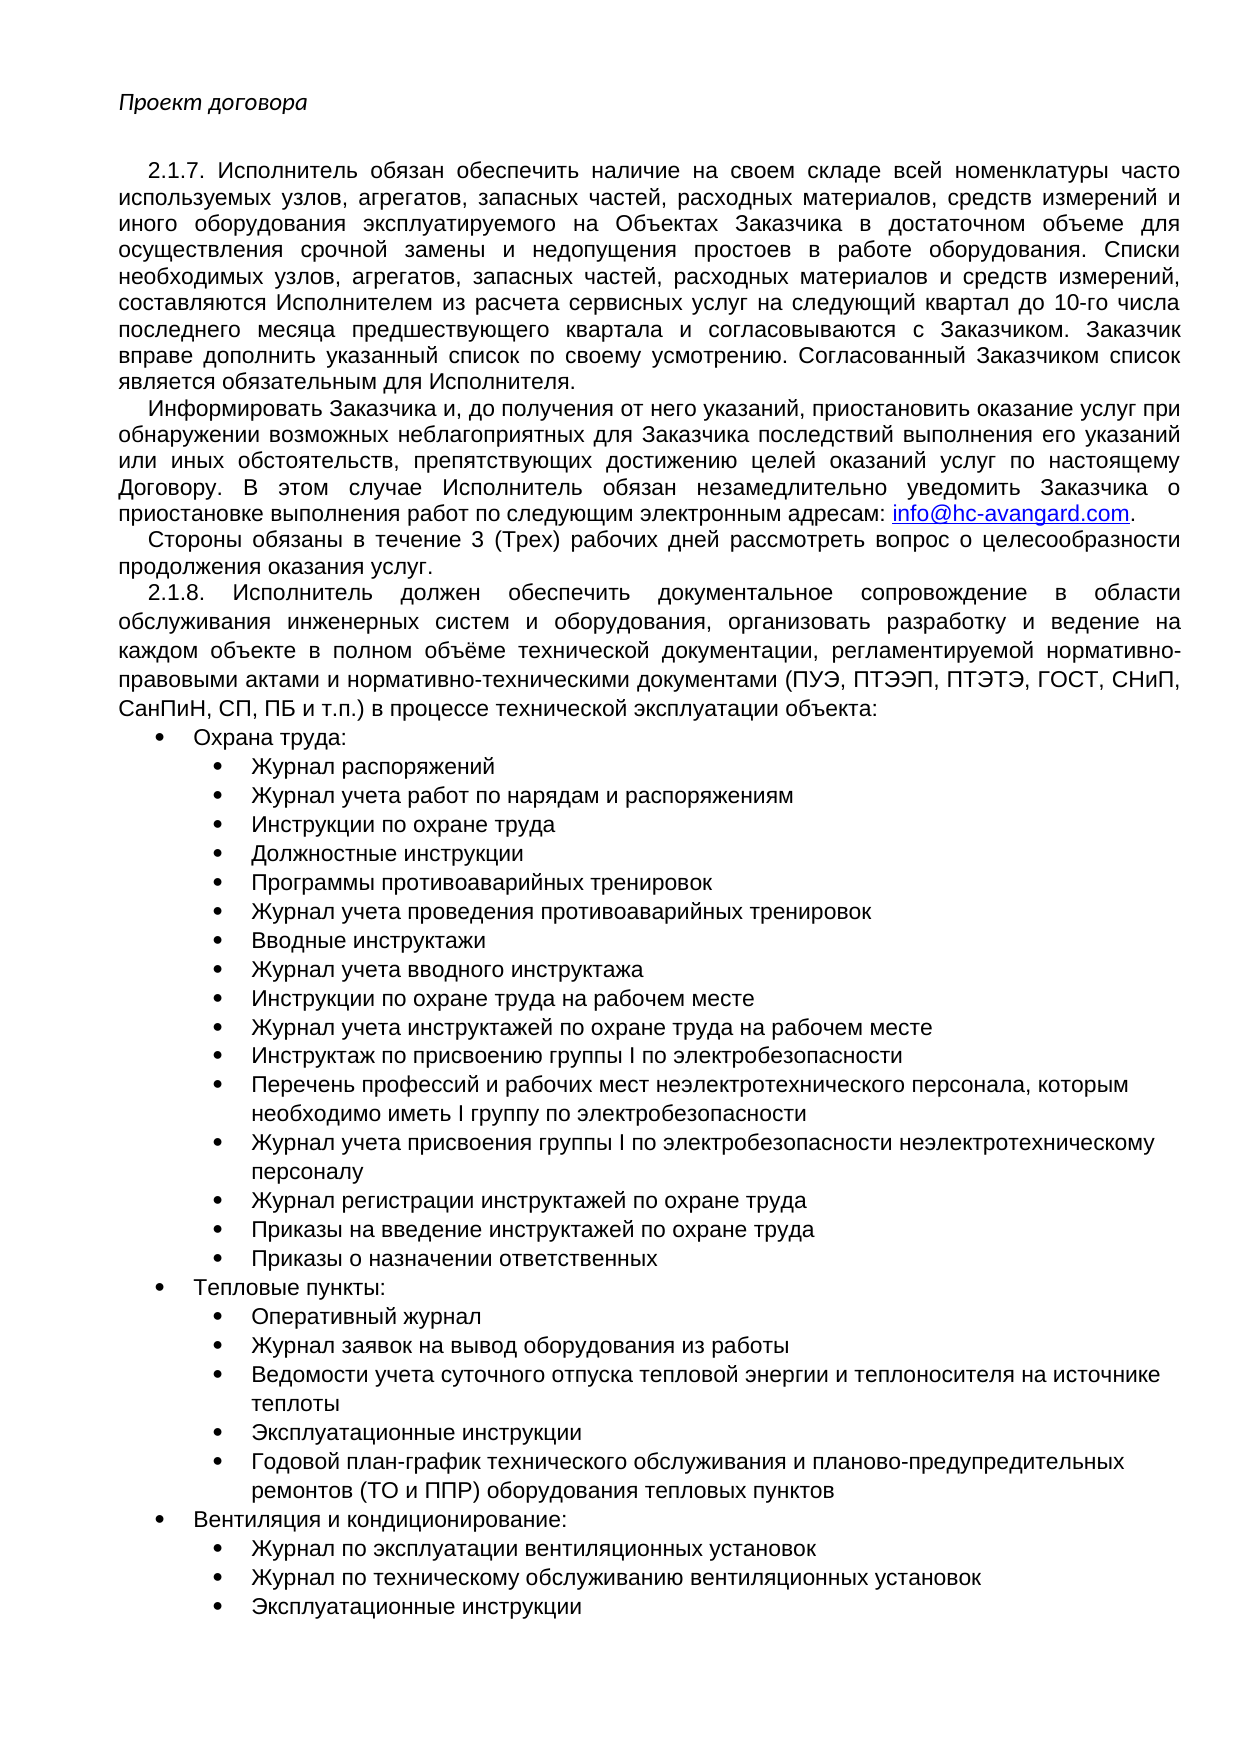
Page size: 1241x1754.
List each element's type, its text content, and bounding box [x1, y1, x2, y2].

list Ведомости учета суточного отпуска тепловой энергии и теплоносителя на источнике теплоты [213, 1361, 1181, 1416]
list Журнал регистрации инструктажей по охране труда [213, 1187, 1181, 1213]
list Журнал распоряжений [213, 753, 1181, 779]
text 2.1.8. Исполнитель должен обеспечить документальное сопровождение в области обслуживания инженерных систем и оборудования, организовать разработку и ведение на каждом объекте в полном объёме технической документации, регламентируемой нормативно-правовыми актами и нормативно-техническими документами (ПУЭ, ПТЭЭП, ПТЭТЭ, ГОСТ, СНиП, СанПиН, СП, ПБ и т.п.) в процессе технической эксплуатации объекта: [118, 579, 1181, 721]
list Эксплуатационные инструкции [213, 1593, 1181, 1619]
list Эксплуатационные инструкции [213, 1419, 1181, 1445]
list Приказы о назначении ответственных [213, 1245, 1181, 1271]
list Журнал по эксплуатации вентиляционных установок [213, 1535, 1181, 1561]
list Должностные инструкции [213, 840, 1181, 866]
list Инструктаж по присвоению группы I по электробезопасности [213, 1042, 1181, 1069]
list Журнал учета проведения противоаварийных тренировок [213, 898, 1181, 924]
list Вводные инструктажи [213, 927, 1181, 953]
text Стороны обязаны в течение 3 (Трех) рабочих дней рассмотреть вопрос о целесообразности продолжения оказания услуг. [118, 526, 1181, 579]
list Журнал учета инструктажей по охране труда на рабочем месте [213, 1013, 1181, 1040]
list Годовой план-график технического обслуживания и планово-предупредительных ремонтов (ТО и ППР) оборудования тепловых пунктов [213, 1448, 1181, 1503]
text 2.1.7. Исполнитель обязан обеспечить наличие на своем складе всей номенклатуры часто используемых узлов, агрегатов, запасных частей, расходных материалов, средств измерений и иного оборудования эксплуатируемого на Объектах Заказчика в достаточном объеме для осуществления срочной замены и недопущения простоев в работе оборудования. Списки необходимых узлов, агрегатов, запасных частей, расходных материалов и средств измерений, составляются Исполнителем из расчета сервисных услуг на следующий квартал до 10-го числа последнего месяца предшествующего квартала и согласовываются с Заказчиком. Заказчик вправе дополнить указанный список по своему усмотрению. Согласованный Заказчиком список является обязательным для Исполнителя. [118, 157, 1181, 394]
list Вентиляция и кондиционирование: [156, 1506, 1181, 1532]
list Журнал учета присвоения группы I по электробезопасности неэлектротехническому персоналу [213, 1129, 1181, 1184]
list Перечень профессий и рабочих мест неэлектротехнического персонала, которым необходимо иметь I группу по электробезопасности [213, 1071, 1181, 1127]
list Журнал учета вводного инструктажа [213, 956, 1181, 982]
list Журнал по техническому обслуживанию вентиляционных установок [213, 1564, 1181, 1590]
list Инструкции по охране труда на рабочем месте [213, 984, 1181, 1011]
list Программы противоаварийных тренировок [213, 869, 1181, 895]
text Информировать Заказчика и, до получения от него указаний, приостановить оказание услуг при обнаружении возможных неблагоприятных для Заказчика последствий выполнения его указаний или иных обстоятельств, препятствующих достижению целей оказаний услуг по настоящему Договору. В этом случае Исполнитель обязан незамедлительно уведомить Заказчика о приостановке выполнения работ по следующим электронным адресам: info@hc-avangard.com. [118, 394, 1181, 526]
list Приказы на введение инструктажей по охране труда [213, 1216, 1181, 1242]
list Оперативный журнал [213, 1303, 1181, 1329]
list Журнал заявок на вывод оборудования из работы [213, 1332, 1181, 1358]
list Охрана труда: [156, 724, 1181, 750]
list Инструкции по охране труда [213, 811, 1181, 837]
list Журнал учета работ по нарядам и распоряжениям [213, 782, 1181, 808]
list Тепловые пункты: [156, 1274, 1181, 1300]
